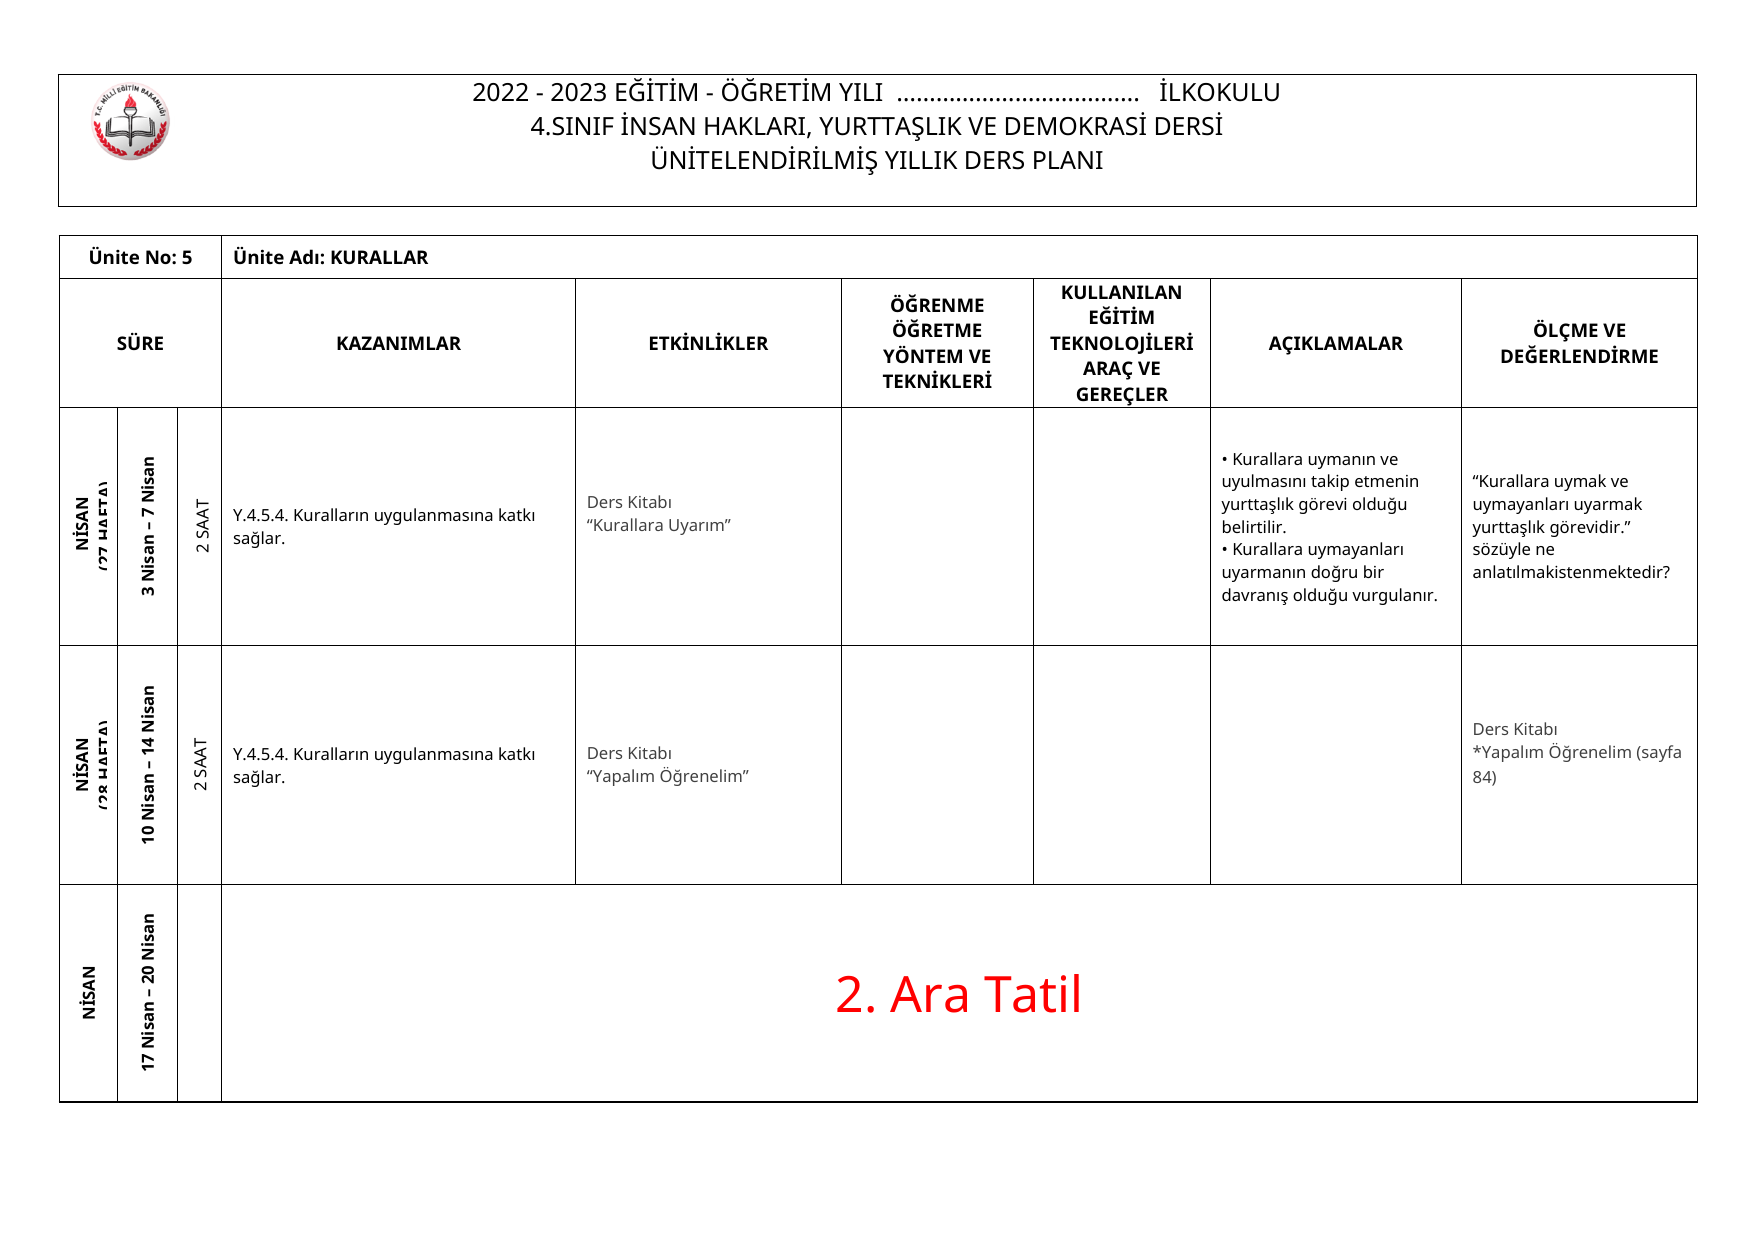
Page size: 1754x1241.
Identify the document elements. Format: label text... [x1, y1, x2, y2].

table_cell ÖLÇME VE DEĞERLENDİRME [1462, 279, 1697, 407]
table_cell Ders Kitabı *Yapalım Öğrenelim (sayfa 84) [1462, 646, 1697, 884]
table_cell NİSAN (27.HAFTA) [60, 408, 117, 645]
table_cell [1034, 646, 1210, 884]
table_cell [1211, 646, 1461, 884]
table_cell [1034, 408, 1210, 645]
table_cell 3 Nisan – 7 Nisan [118, 408, 177, 645]
table_cell • Kurallara uymanın ve uyulmasını takip etmenin yurttaşlık görevi olduğu belirtilir. • Kurallara uymayanları uyarmanın doğru bir davranış olduğu vurgulanır. [1211, 408, 1461, 645]
table_cell [178, 885, 221, 1101]
table_cell 2 SAAT [178, 408, 221, 645]
table_cell Y.4.5.4. Kuralların uygulanmasına katkı sağlar. [222, 408, 575, 645]
table_cell [842, 646, 1033, 884]
table_header Ünite Adı: KURALLAR [222, 236, 1697, 278]
table_cell ÖĞRENME ÖĞRETME YÖNTEM VE TEKNİKLERİ [842, 279, 1033, 407]
table_cell KULLANILAN EĞİTİM TEKNOLOJİLERİ ARAÇ VE GEREÇLER [1034, 279, 1210, 407]
table_cell NİSAN [60, 885, 117, 1101]
table_cell 10 Nisan – 14 Nisan [118, 646, 177, 884]
table_cell 17 Nisan – 20 Nisan [118, 885, 177, 1101]
table_cell [842, 408, 1033, 645]
table_cell KAZANIMLAR [222, 279, 575, 407]
table_cell SÜRE [60, 279, 221, 407]
picture [85, 77, 175, 167]
table_cell 2 SAAT [178, 646, 221, 884]
table_header Ünite No: 5 [60, 236, 221, 278]
table_cell 2. Ara Tatil [222, 885, 1697, 1101]
table_cell “Kurallara uymak ve uymayanları uyarmak yurttaşlık görevidir.” sözüyle ne anlatılmakistenmektedir? [1462, 408, 1697, 645]
table_cell Y.4.5.4. Kuralların uygulanmasına katkı sağlar. [222, 646, 575, 884]
table_cell ETKİNLİKLER [576, 279, 841, 407]
table_cell NİSAN (28.HAFTA) [60, 646, 117, 884]
table_cell AÇIKLAMALAR [1211, 279, 1461, 407]
table_cell Ders Kitabı “Kurallara Uyarım” [576, 408, 841, 645]
table_cell Ders Kitabı “Yapalım Öğrenelim” [576, 646, 841, 884]
